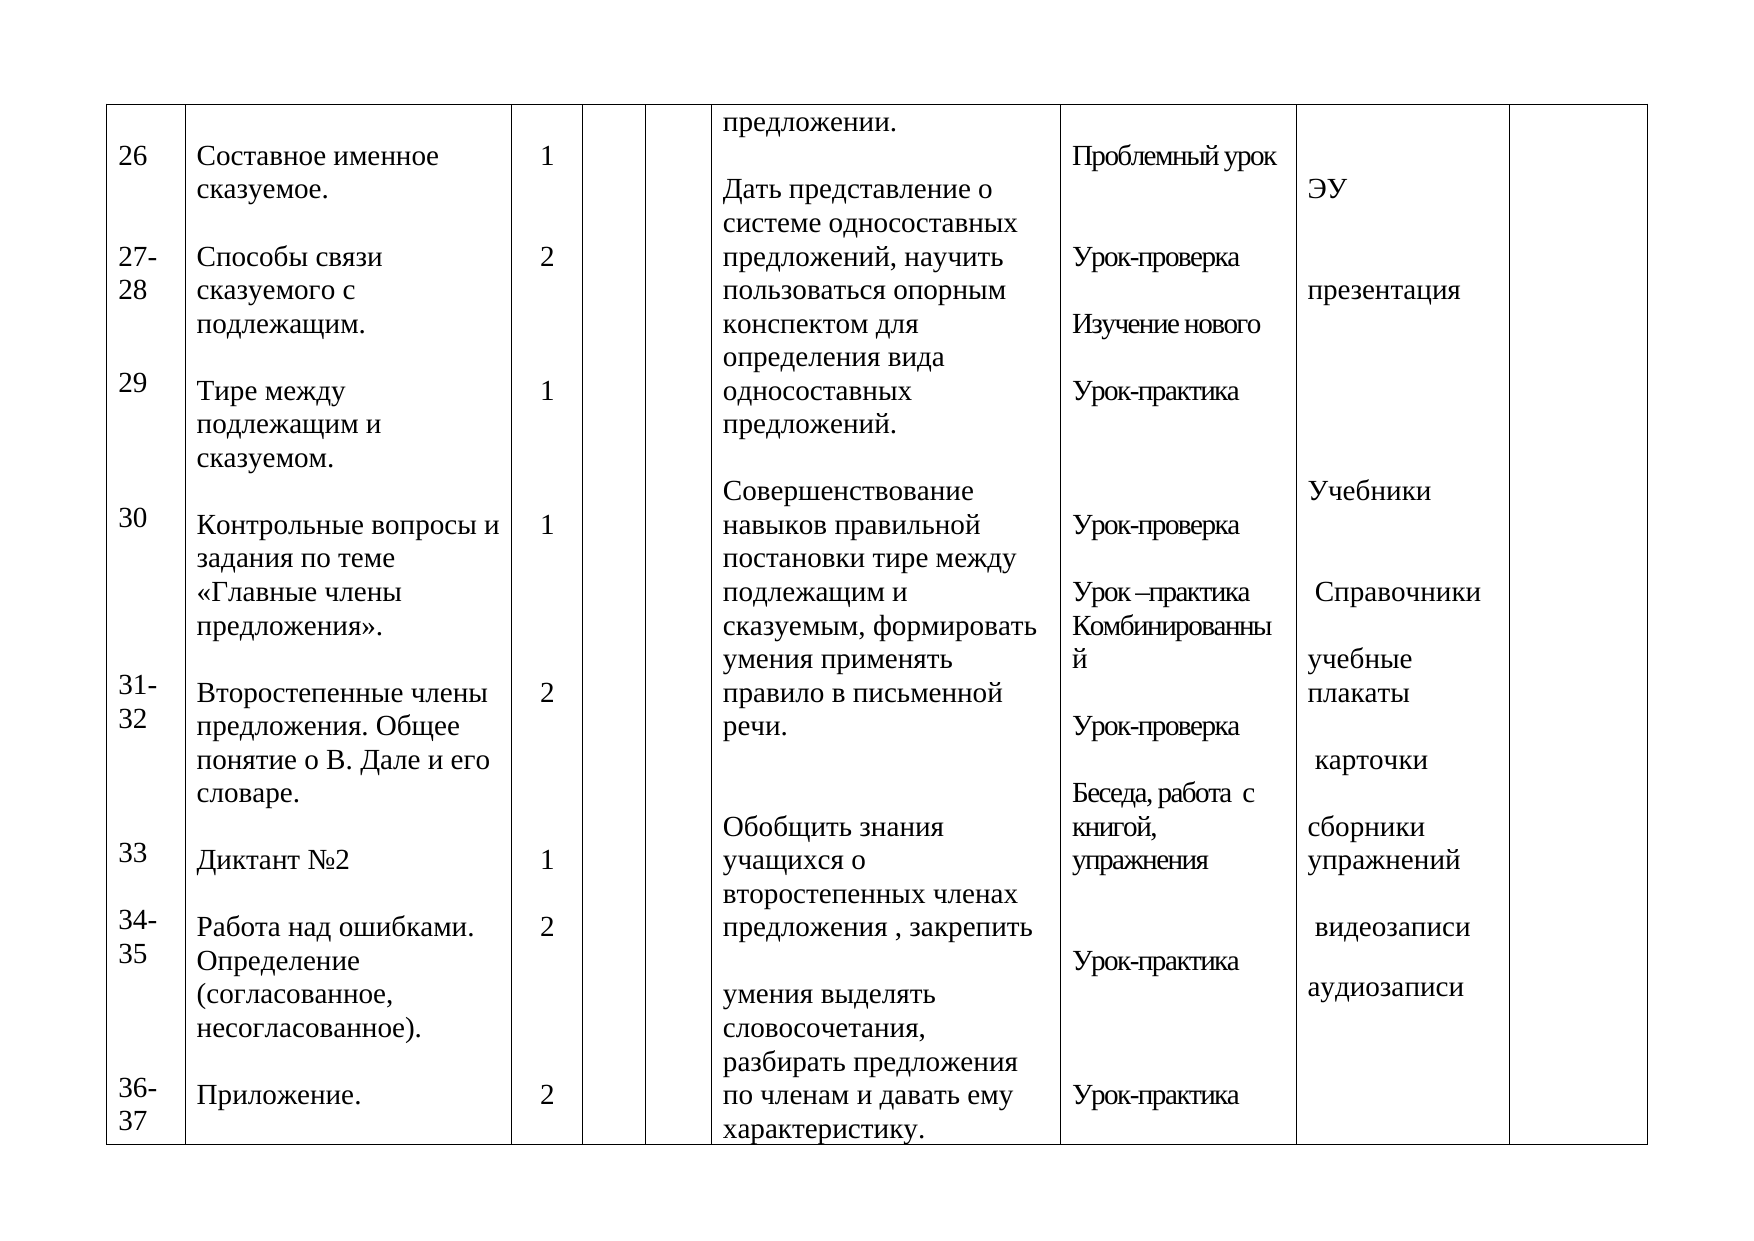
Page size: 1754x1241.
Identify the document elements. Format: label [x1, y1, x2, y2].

table_cell [583, 105, 645, 1144]
table_cell [646, 105, 711, 1144]
table_cell [1297, 105, 1509, 1144]
table_cell [107, 105, 185, 1144]
table_cell [1061, 105, 1296, 1144]
table_cell [186, 105, 511, 1144]
table_cell [512, 105, 582, 1144]
table_cell [1510, 105, 1647, 1144]
table_cell [712, 105, 1060, 1144]
